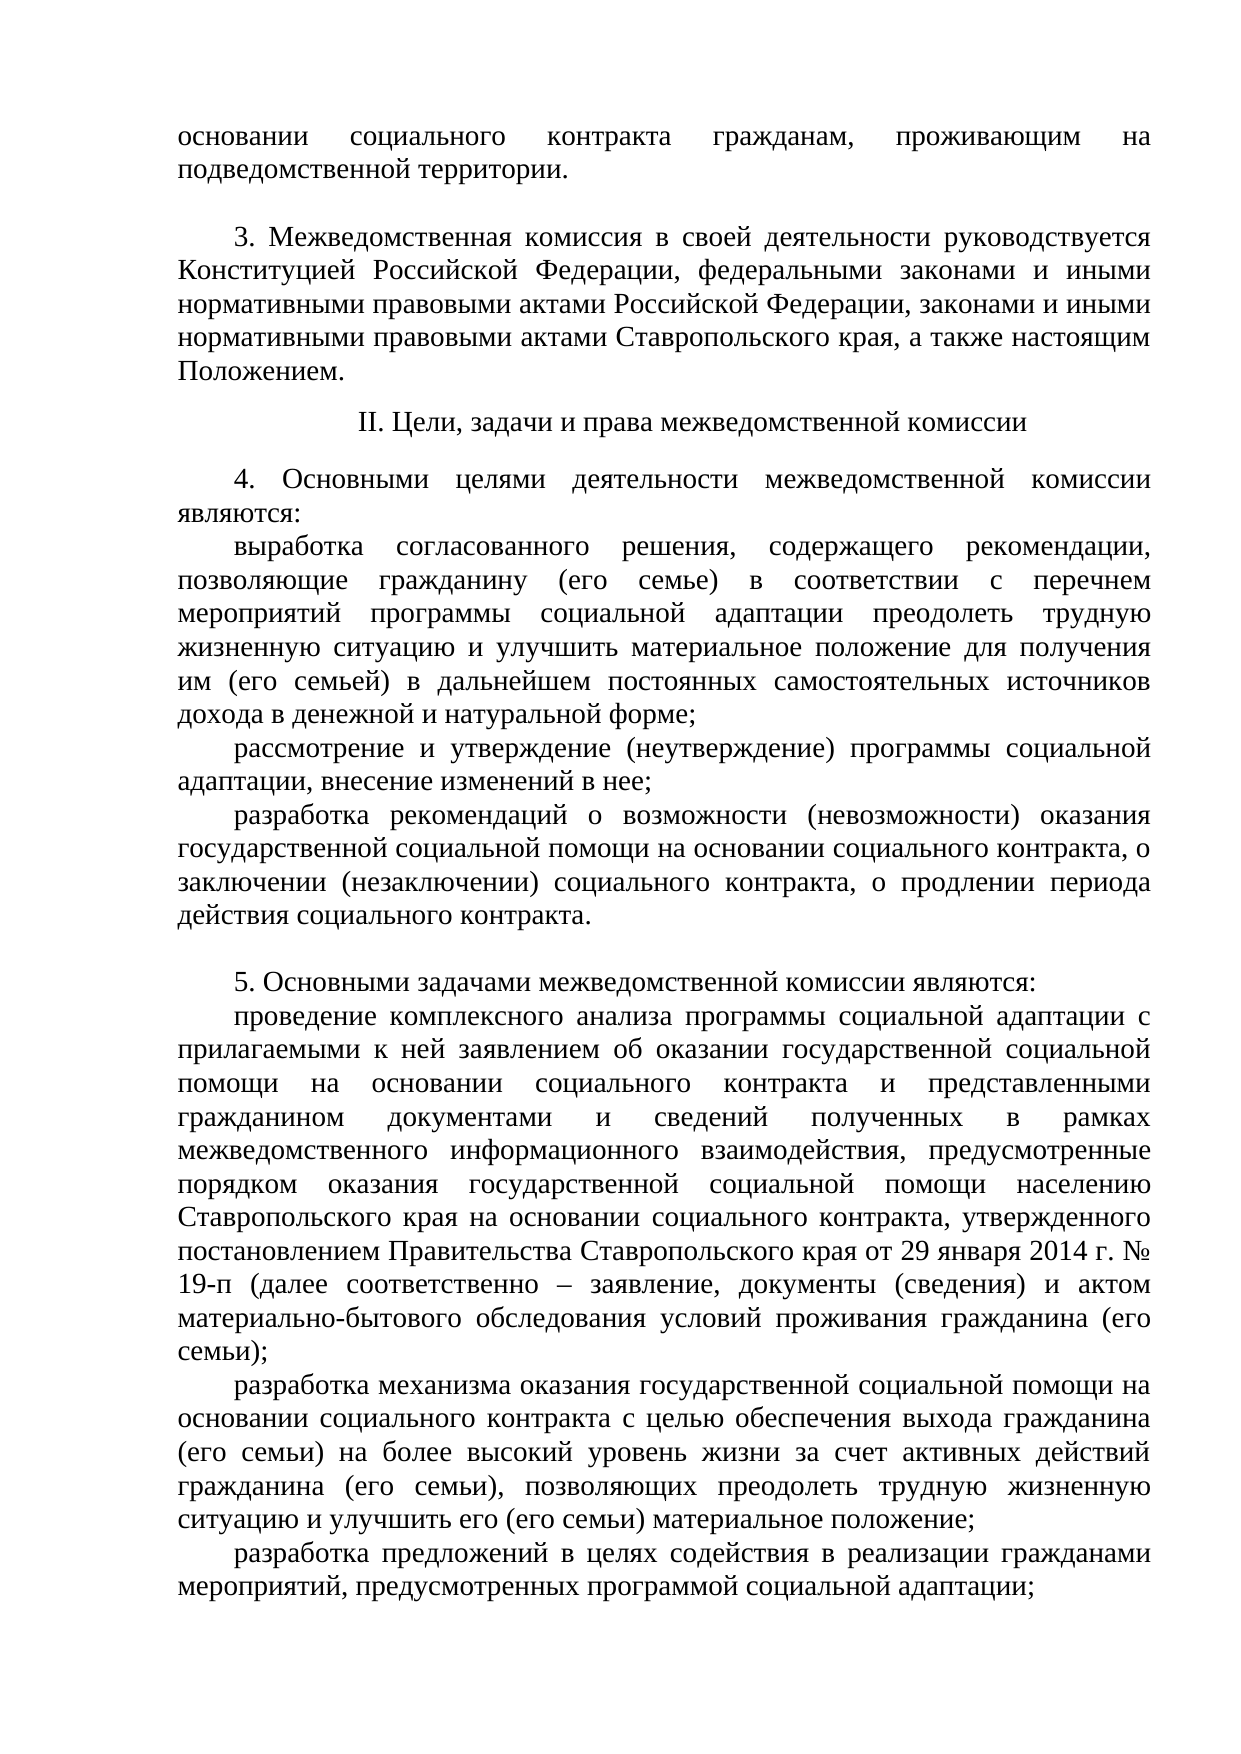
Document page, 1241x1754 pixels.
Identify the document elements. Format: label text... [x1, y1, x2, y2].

text выработка согласованного решения, содержащего рекомендации, позволяющие гражданину (его семье) в соответствии с перечнем мероприятий программы социальной адаптации преодолеть трудную жизненную ситуацию и улучшить материальное положение для получения им (его семьей) в дальнейшем постоянных самостоятельных источников дохода в денежной и натуральной форме; [177, 528, 1152, 730]
text разработка предложений в целях содействия в реализации гражданами мероприятий, предусмотренных программой социальной адаптации; [177, 1535, 1152, 1602]
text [177, 118, 1152, 185]
text разработка механизма оказания государственной социальной помощи на основании социального контракта с целью обеспечения выхода гражданина (его семьи) на более высокий уровень жизни за счет активных действий гражданина (его семьи), позволяющих преодолеть трудную жизненную ситуацию и улучшить его (его семьи) материальное положение; [177, 1367, 1152, 1535]
text 3. Межведомственная комиссия в своей деятельности руководствуется Конституцией Российской Федерации, федеральными законами и иными нормативными правовыми актами Российской Федерации, законами и иными нормативными правовыми актами Ставропольского края, а также настоящим Положением. [177, 219, 1152, 386]
text проведение комплексного анализа программы социальной адаптации с прилагаемыми к ней заявлением об оказании государственной социальной помощи на основании социального контракта и представленными гражданином документами и сведений полученных в рамках межведомственного информационного взаимодействия, предусмотренные порядком оказания государственной социальной помощи населению Ставропольского края на основании социального контракта, утвержденного постановлением Правительства Ставропольского края от 29 января 2014 г. № 19-п (далее соответственно – заявление, документы (сведения) и актом материально-бытового обследования условий проживания гражданина (его семьи); [177, 998, 1152, 1367]
text II. Цели, задачи и права межведомственной комиссии [177, 411, 1152, 436]
text 5. Основными задачами межведомственной комиссии являются: [177, 964, 1152, 998]
text разработка рекомендаций о возможности (невозможности) оказания государственной социальной помощи на основании социального контракта, о заключении (незаключении) социального контракта, о продлении периода действия социального контракта. [177, 797, 1152, 931]
text рассмотрение и утверждение (неутверждение) программы социальной адаптации, внесение изменений в нее; [177, 730, 1152, 797]
text 4. Основными целями деятельности межведомственной комиссии являются: [177, 461, 1152, 528]
